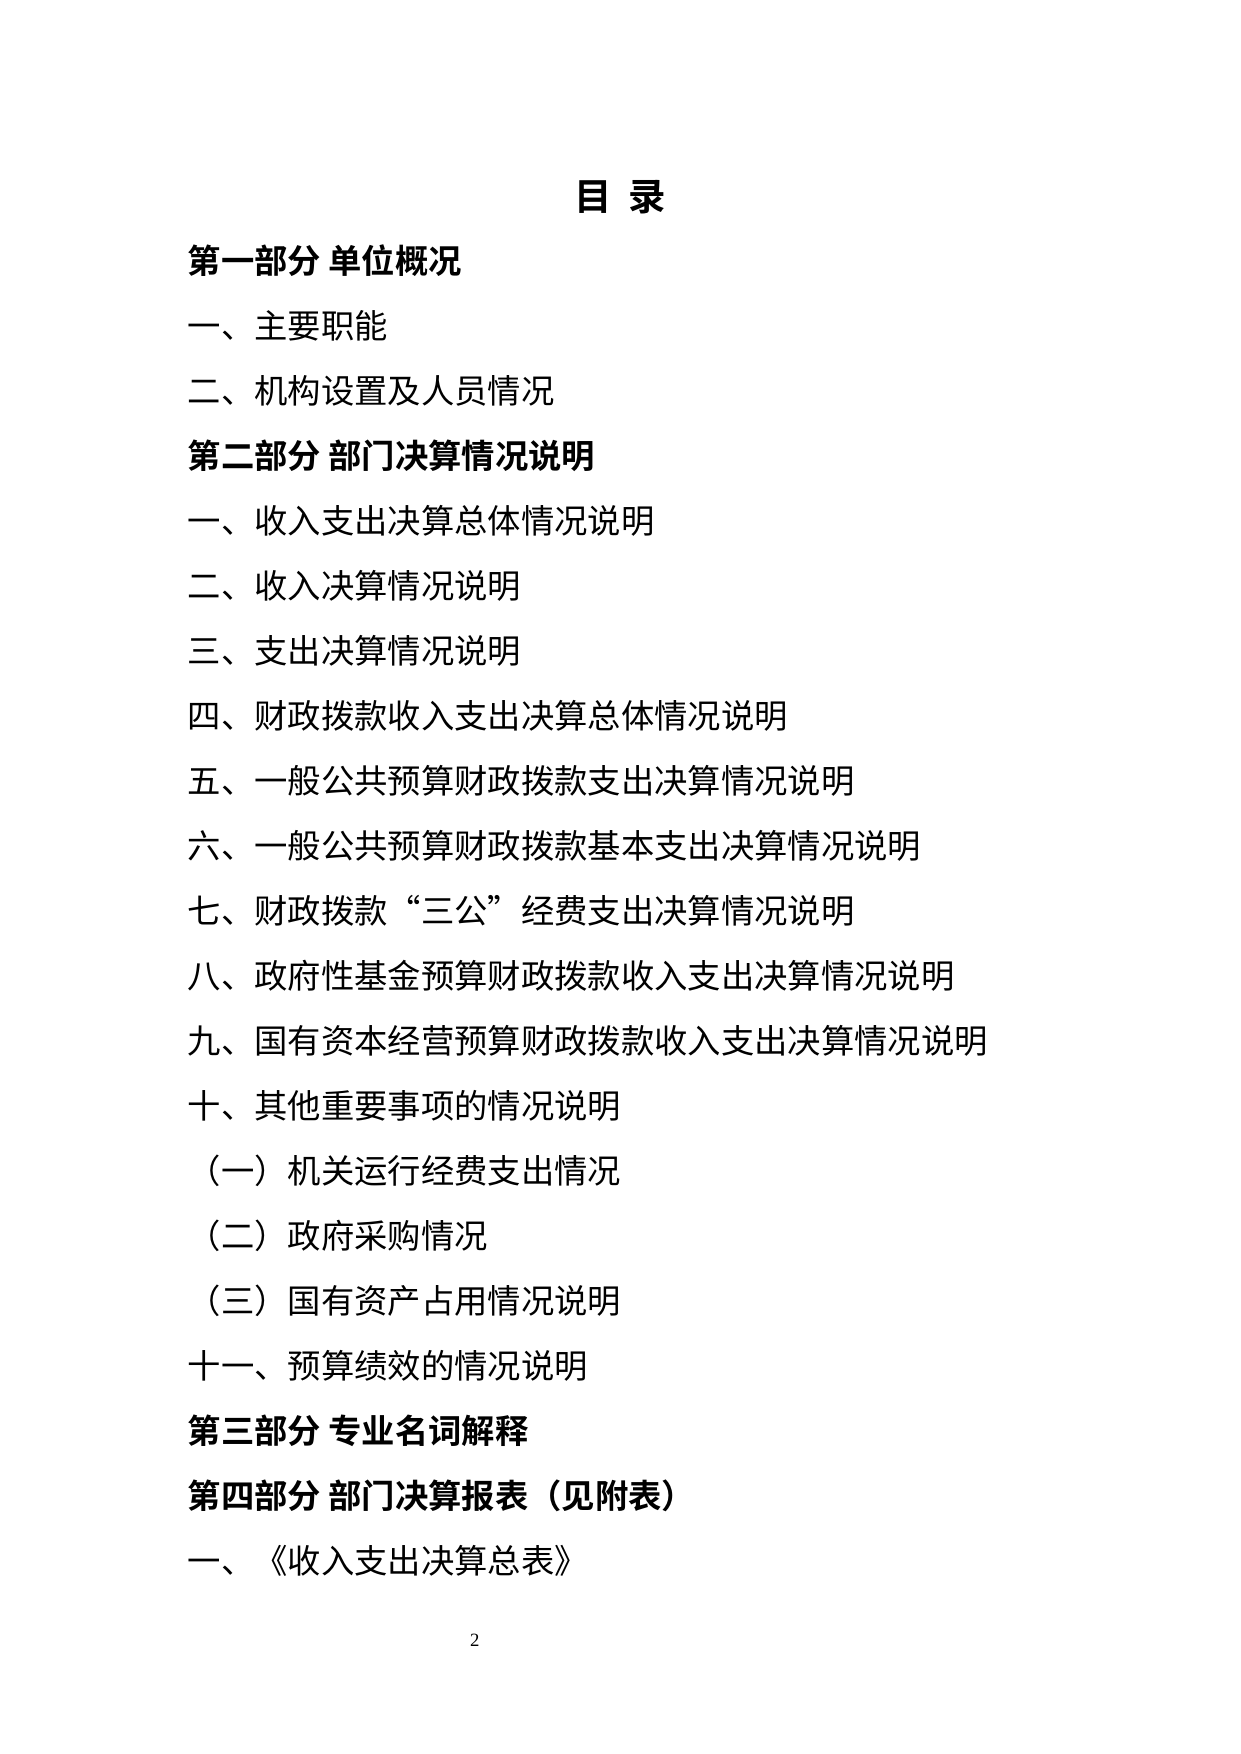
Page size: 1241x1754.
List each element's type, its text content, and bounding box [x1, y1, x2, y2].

text 二、收入决算情况说明 [187, 552, 1053, 617]
text 十一、预算绩效的情况说明 [187, 1332, 1053, 1397]
text 一、主要职能 [187, 292, 1053, 357]
text （三）国有资产占用情况说明 [187, 1267, 1053, 1332]
text （一）机关运行经费支出情况 [187, 1137, 1053, 1202]
text 第四部分 部门决算报表（见附表） [187, 1462, 1053, 1527]
text 四、财政拨款收入支出决算总体情况说明 [187, 682, 1053, 747]
text 八、政府性基金预算财政拨款收入支出决算情况说明 [187, 942, 1053, 1007]
text 第三部分 专业名词解释 [187, 1397, 1053, 1462]
text 第一部分 单位概况 [187, 227, 1053, 292]
text 十、其他重要事项的情况说明 [187, 1072, 1053, 1137]
text 九、国有资本经营预算财政拨款收入支出决算情况说明 [187, 1007, 1053, 1072]
text （二）政府采购情况 [187, 1202, 1053, 1267]
text 第二部分 部门决算情况说明 [187, 422, 1053, 487]
text 一、《收入支出决算总表》 [187, 1527, 1053, 1592]
text 二、机构设置及人员情况 [187, 357, 1053, 422]
text 一、收入支出决算总体情况说明 [187, 487, 1053, 552]
text 七、财政拨款“三公”经费支出决算情况说明 [187, 877, 1053, 942]
text 五、一般公共预算财政拨款支出决算情况说明 [187, 747, 1053, 812]
text 三、支出决算情况说明 [187, 617, 1053, 682]
text 六、一般公共预算财政拨款基本支出决算情况说明 [187, 812, 1053, 877]
text 目 录 [187, 162, 1053, 227]
